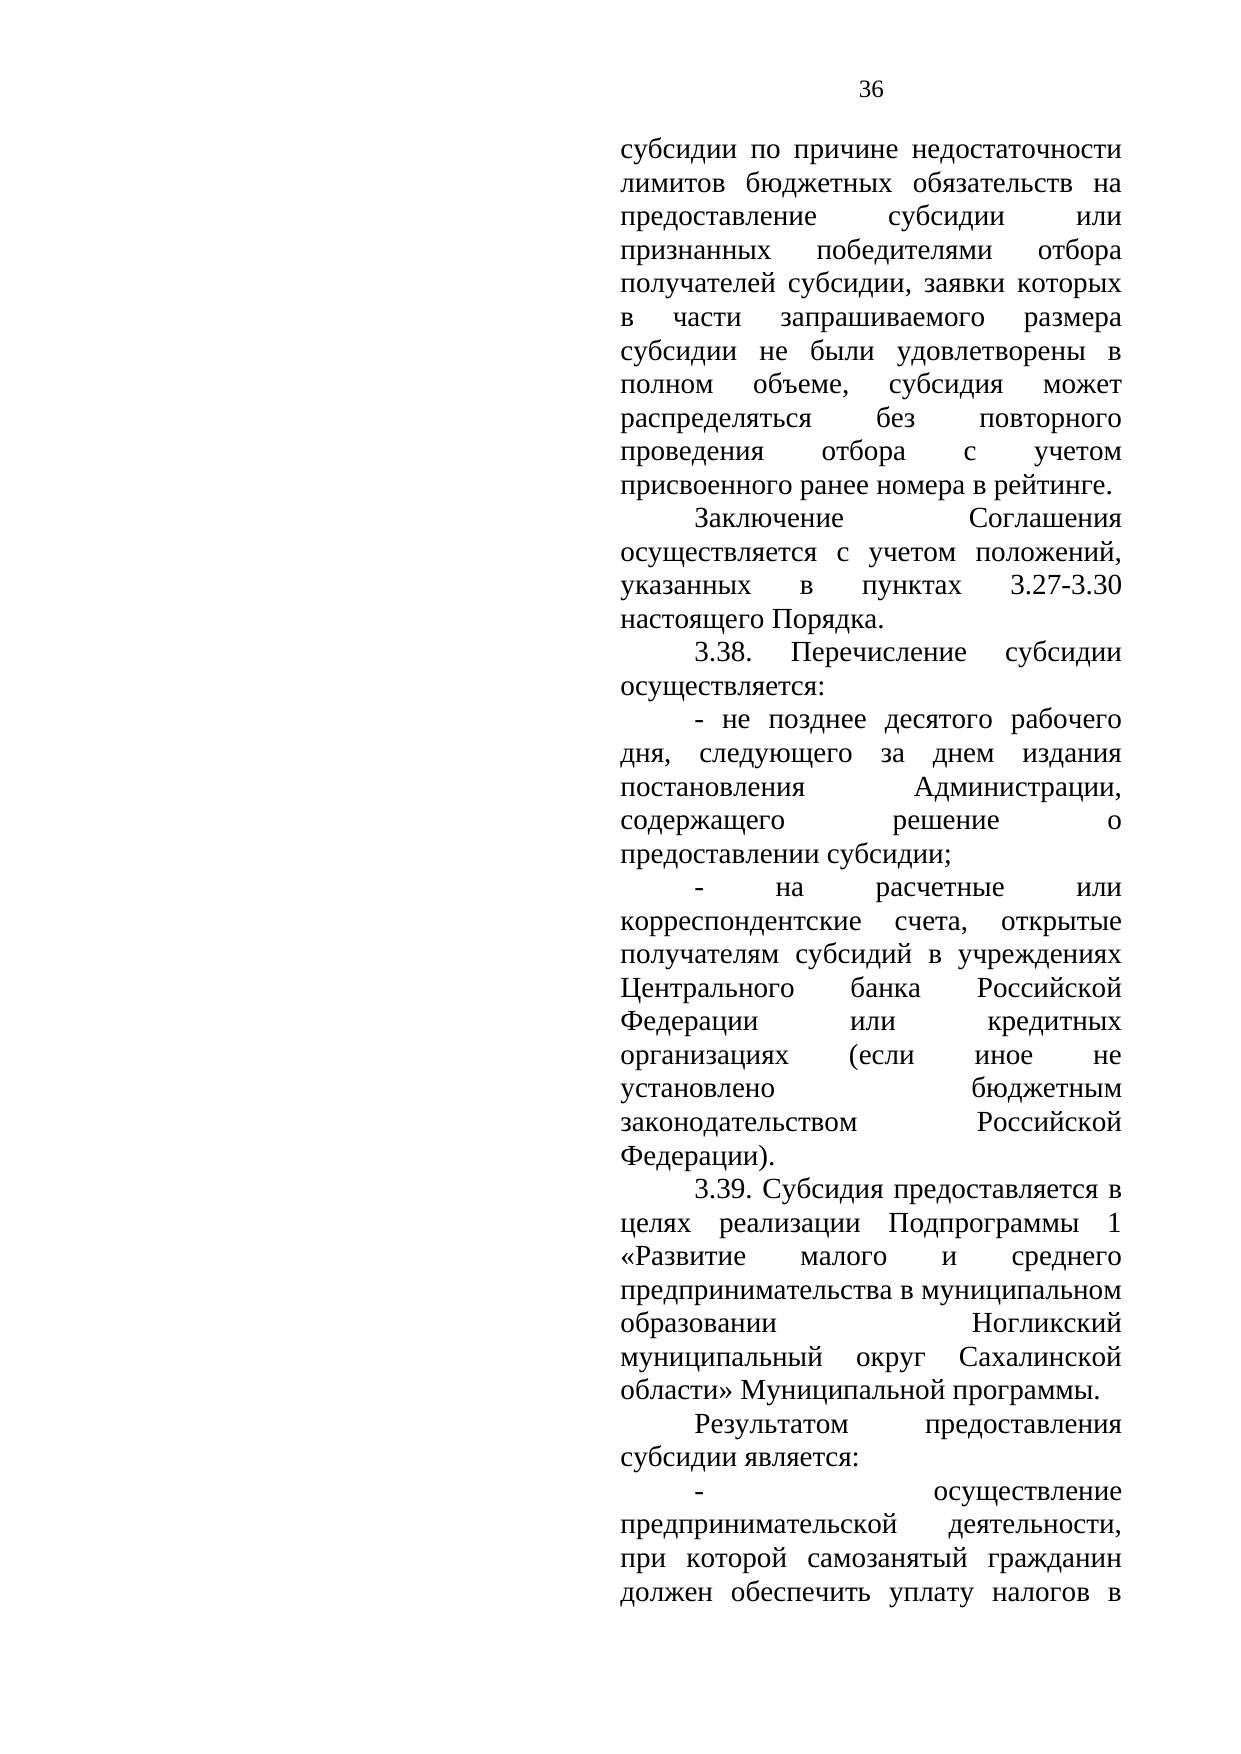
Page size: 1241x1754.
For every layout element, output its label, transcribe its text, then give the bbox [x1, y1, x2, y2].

text - на расчетные или корреспондентские счета, открытые получателям субсидий в учреждениях Центрального банка Российской Федерации или кредитных организациях (если иное не установлено бюджетным законодательством Российской Федерации). [620, 869, 1122, 1171]
title 3.38. Перечисление субсидии осуществляется: [620, 634, 1122, 702]
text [620, 1473, 1122, 1607]
text - не позднее десятого рабочего дня, следующего за днем издания постановления Администрации, содержащего решение о предоставлении субсидии; [620, 702, 1122, 869]
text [620, 131, 1122, 500]
title 3.39. Субсидия предоставляется в целях реализации Подпрограммы 1 «Развитие малого и среднего предпринимательства в муниципальном образовании Ногликский муниципальный округ Сахалинской области» Муниципальной программы. [620, 1171, 1122, 1406]
text Заключение Соглашения осуществляется с учетом положений, указанных в пунктах 3.27-3.30 настоящего Порядка. [620, 500, 1122, 634]
text Результатом предоставления субсидии является: [620, 1406, 1122, 1473]
